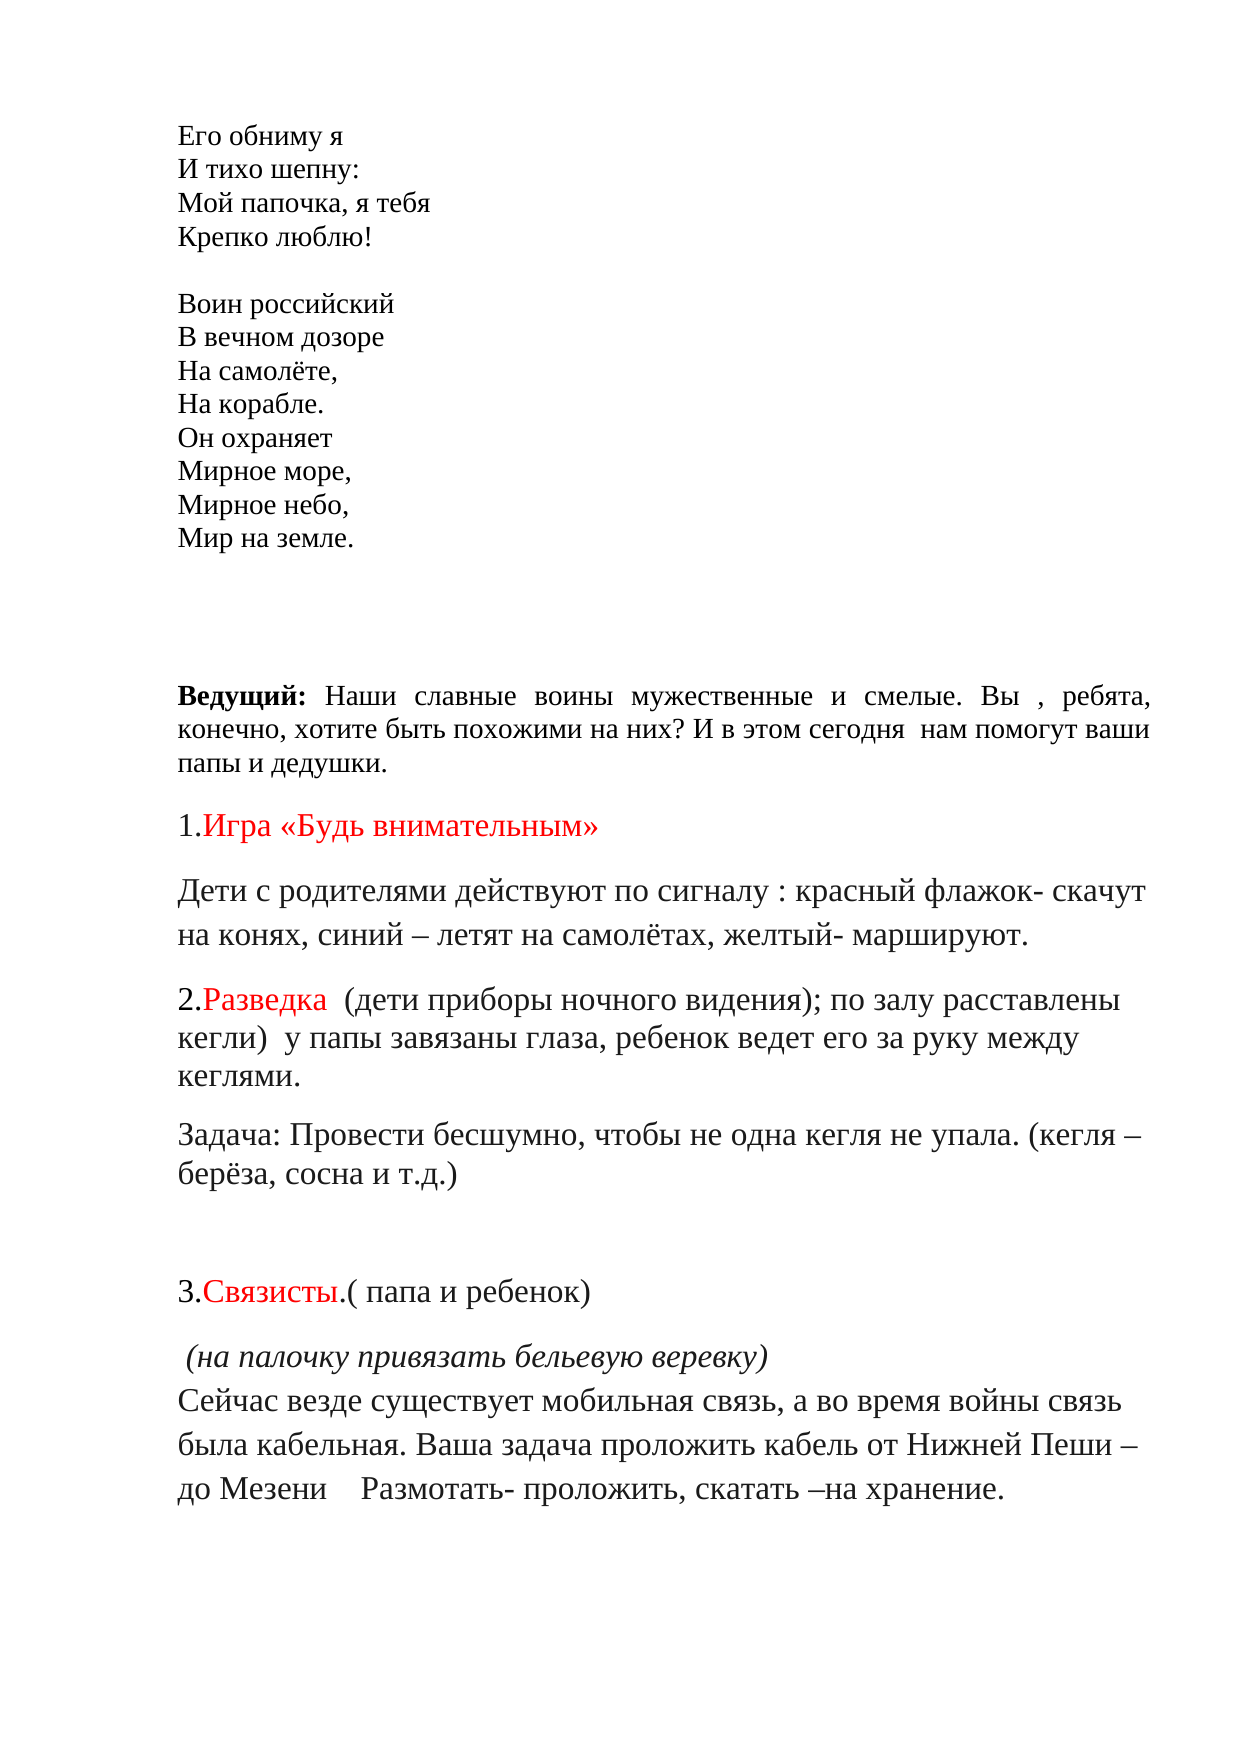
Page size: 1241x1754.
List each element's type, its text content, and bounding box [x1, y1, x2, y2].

text Дети с родителями действуют по сигналу : красный флажок- скачут на конях, синий – летят на самолётах, желтый- маршируют. [177, 870, 1152, 952]
text Ведущий: Наши славные воины мужественные и смелые. Вы , ребята, конечно, хотите быть похожими на них? И в этом сегодня нам помогут ваши папы и дедушки. [177, 678, 1152, 779]
text 3.Связисты.( папа и ребенок) [177, 1271, 1152, 1310]
text Его обниму я [177, 118, 1152, 152]
text Задача: Провести бесшумно, чтобы не одна кегля не упала. (кегля –берёза, сосна и т.д.) [177, 1115, 1152, 1191]
text Крепко люблю! [177, 219, 1152, 252]
text 1.Игра «Будь внимательным» [177, 805, 1152, 843]
text Воин российский В вечном дозоре На самолёте, На корабле. Он охраняет Мирное море, Мирное небо, Мир на земле. [177, 286, 1152, 616]
text 2.Разведка (дети приборы ночного видения); по залу расставлены кегли) у папы завязаны глаза, ребенок ведет его за руку между кеглями. [177, 979, 1152, 1094]
text И тихо шепну: [177, 152, 1152, 185]
text (на палочку привязать бельевую веревку) Сейчас везде существует мобильная связь, а во время войны связь была кабельная. Ваша задача проложить кабель от Нижней Пеши – до Мезени Размотать- проложить, скатать –на хранение. [177, 1336, 1152, 1507]
text Мой папочка, я тебя [177, 185, 1152, 219]
